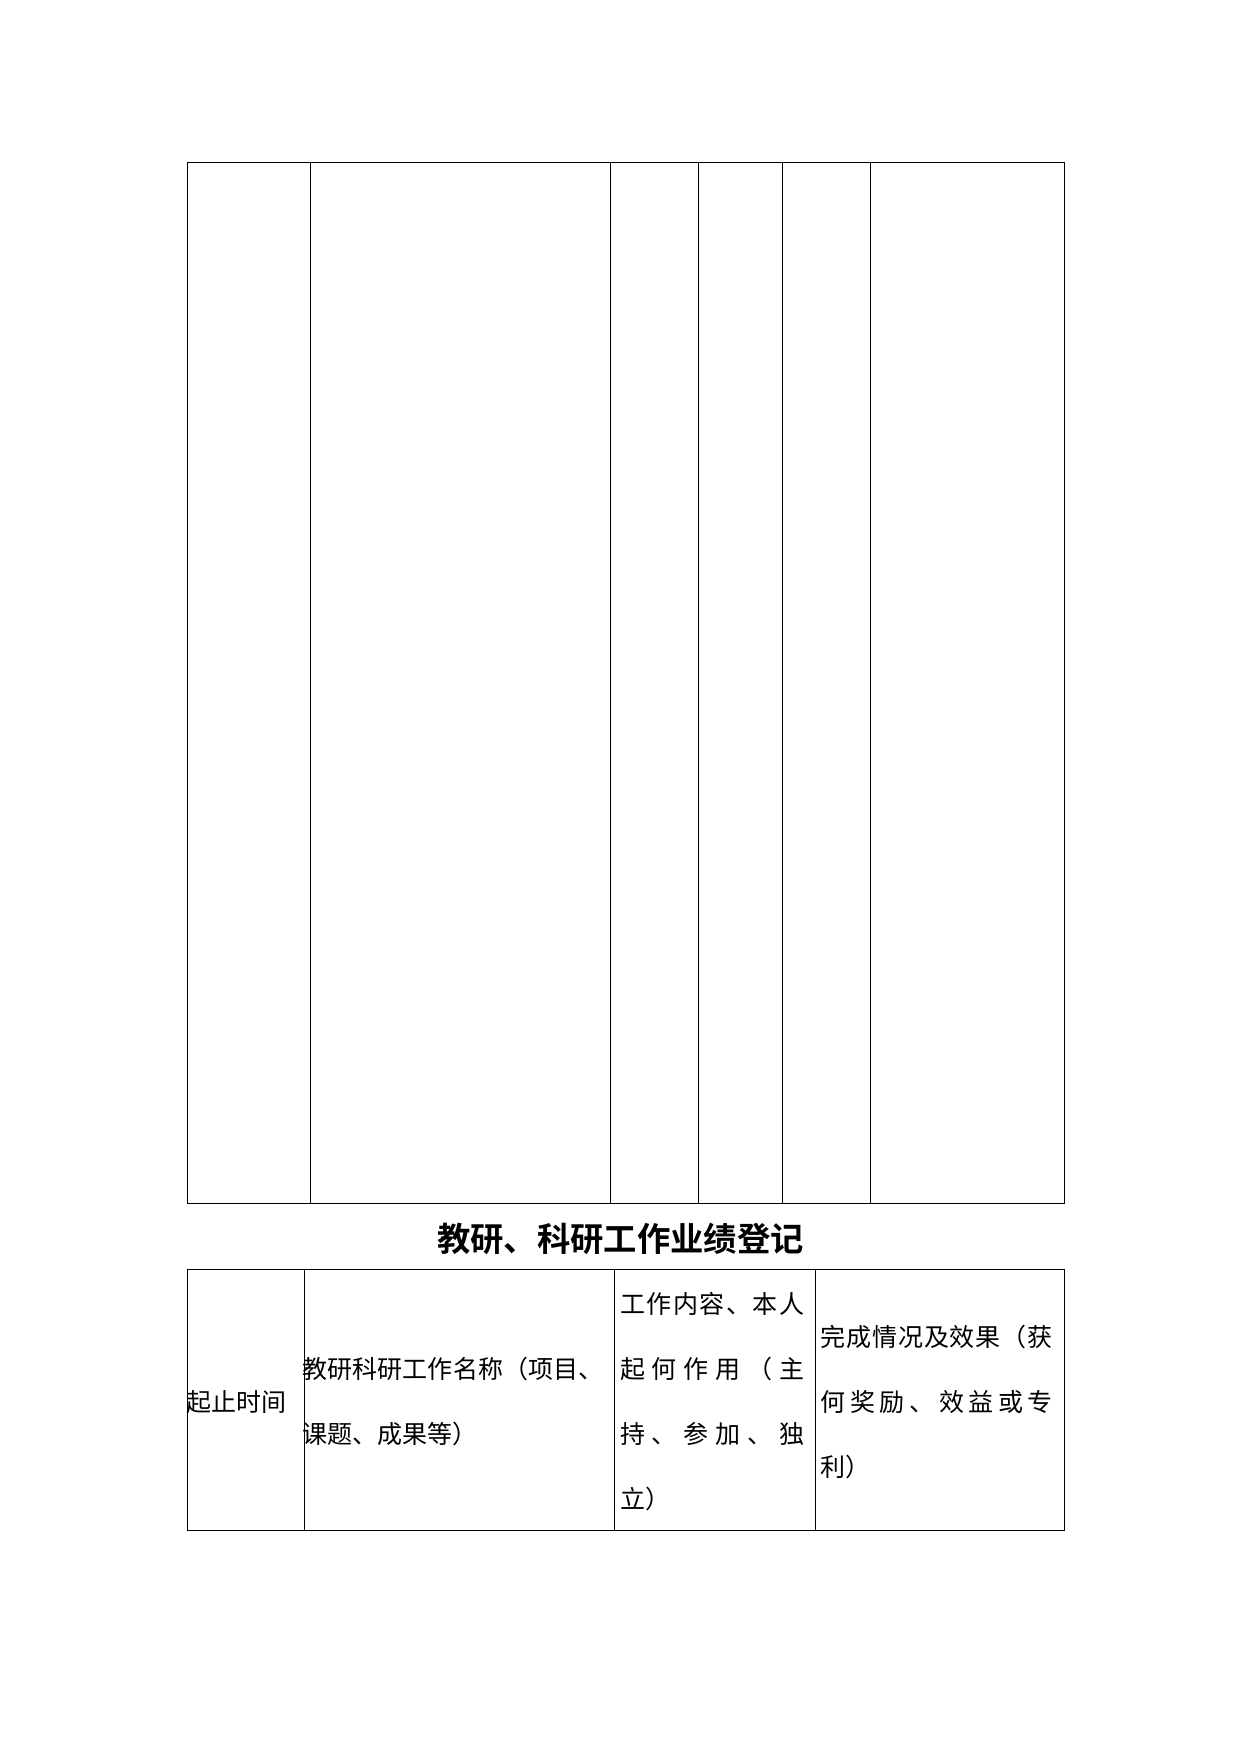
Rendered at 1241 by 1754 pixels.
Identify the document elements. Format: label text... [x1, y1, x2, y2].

table_cell [611, 163, 698, 1203]
text 教研、科研工作业绩登记 [187, 1204, 1053, 1269]
table_cell [188, 163, 310, 1203]
table_cell [871, 163, 1064, 1203]
table_cell [699, 163, 782, 1203]
table_header 起止时间 [188, 1270, 304, 1530]
table_cell [783, 163, 870, 1203]
table_header 教研科研工作名称（项目、课题、成果等） [305, 1270, 614, 1530]
table_cell [311, 163, 610, 1203]
table_header 完成情况及效果（获何奖励、效益或专利） [816, 1270, 1064, 1530]
table_header 工作内容、本人起何作用（主持、参加、独立） [615, 1270, 815, 1530]
